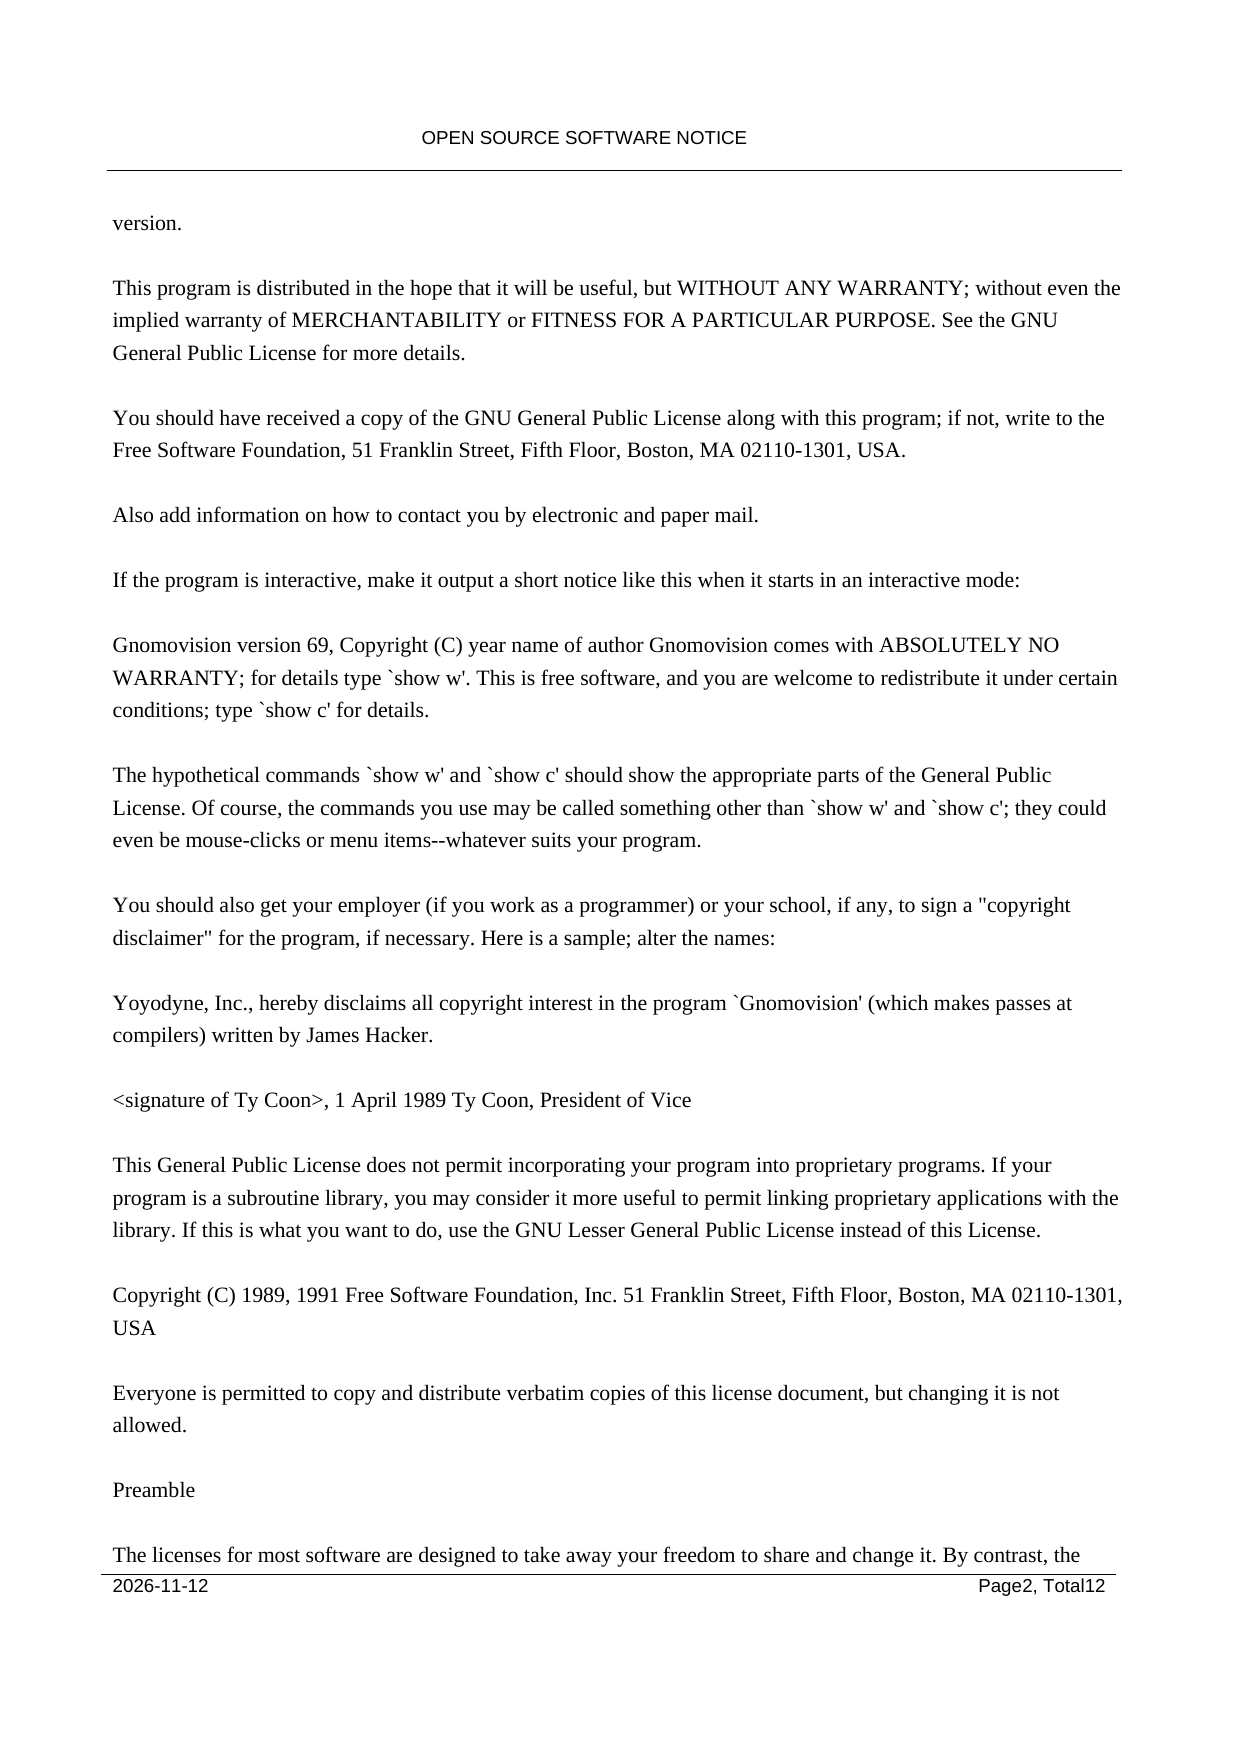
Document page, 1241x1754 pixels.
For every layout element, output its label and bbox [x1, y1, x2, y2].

text [112, 206, 1128, 1571]
